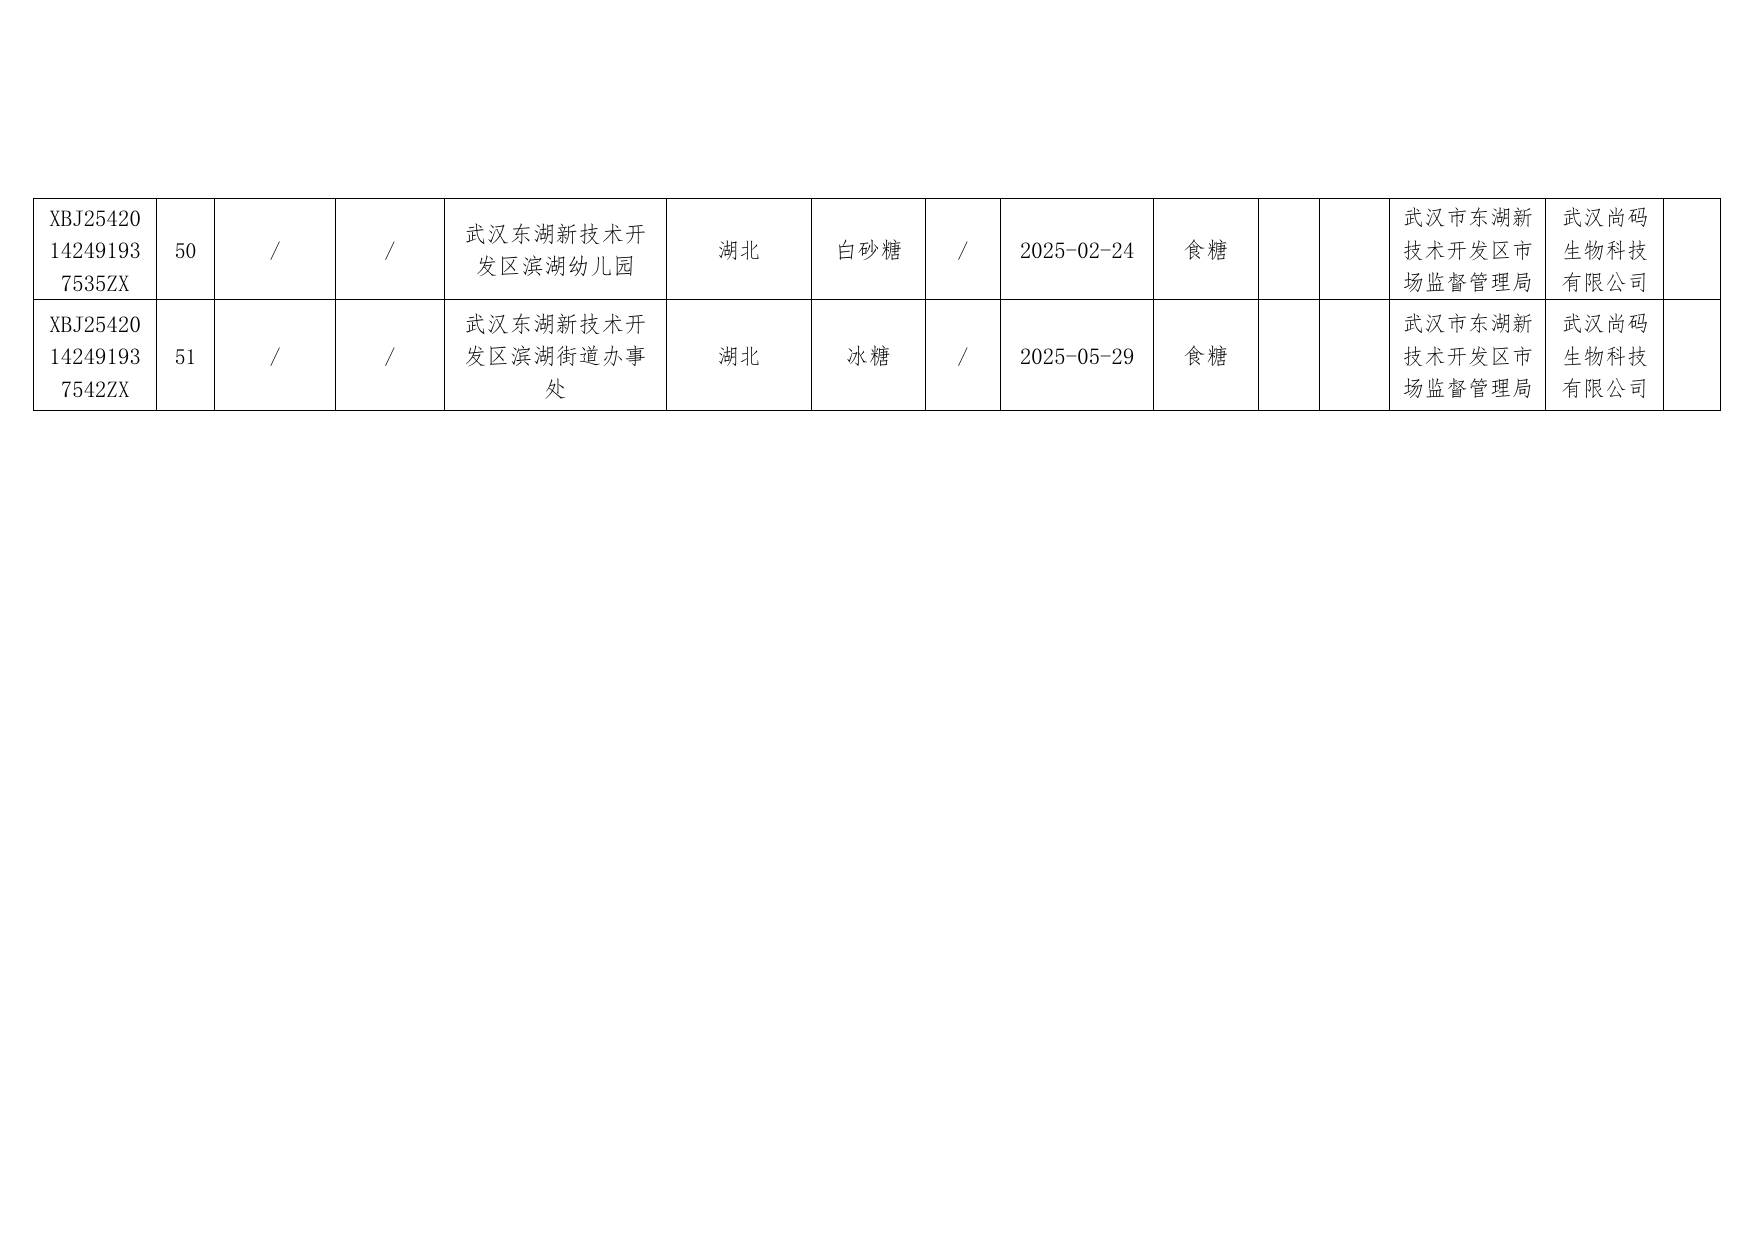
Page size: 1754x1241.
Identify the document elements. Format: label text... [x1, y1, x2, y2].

table_cell 2025-02-24 [1001, 199, 1153, 299]
table_cell 51 [157, 300, 214, 410]
table_cell 武汉市东湖新技术开发区市场监督管理局 [1390, 199, 1545, 299]
table_cell XBJ25420142491937542ZX [34, 300, 156, 410]
table_cell / [336, 300, 444, 410]
table_cell 冰糖 [812, 300, 925, 410]
table_cell [1664, 300, 1720, 410]
table_cell [1259, 199, 1319, 299]
table_cell 食糖 [1154, 300, 1258, 410]
table_cell / [926, 300, 1000, 410]
table_cell 武汉尚码生物科技有限公司 [1546, 300, 1663, 410]
table_cell 武汉东湖新技术开发区滨湖街道办事处 [445, 300, 666, 410]
table_cell [1664, 199, 1720, 299]
table_cell / [215, 199, 335, 299]
table_cell 湖北 [667, 300, 811, 410]
table_cell [1320, 300, 1389, 410]
table_cell XBJ25420142491937535ZX [34, 199, 156, 299]
table_cell 白砂糖 [812, 199, 925, 299]
table_cell [1320, 199, 1389, 299]
table_cell / [926, 199, 1000, 299]
table_cell 武汉市东湖新技术开发区市场监督管理局 [1390, 300, 1545, 410]
table_cell 武汉尚码生物科技有限公司 [1546, 199, 1663, 299]
table_cell 湖北 [667, 199, 811, 299]
table_cell 食糖 [1154, 199, 1258, 299]
table_cell 武汉东湖新技术开发区滨湖幼儿园 [445, 199, 666, 299]
table_cell 2025-05-29 [1001, 300, 1153, 410]
table_cell 50 [157, 199, 214, 299]
table_cell / [336, 199, 444, 299]
table_cell [1259, 300, 1319, 410]
table_cell / [215, 300, 335, 410]
